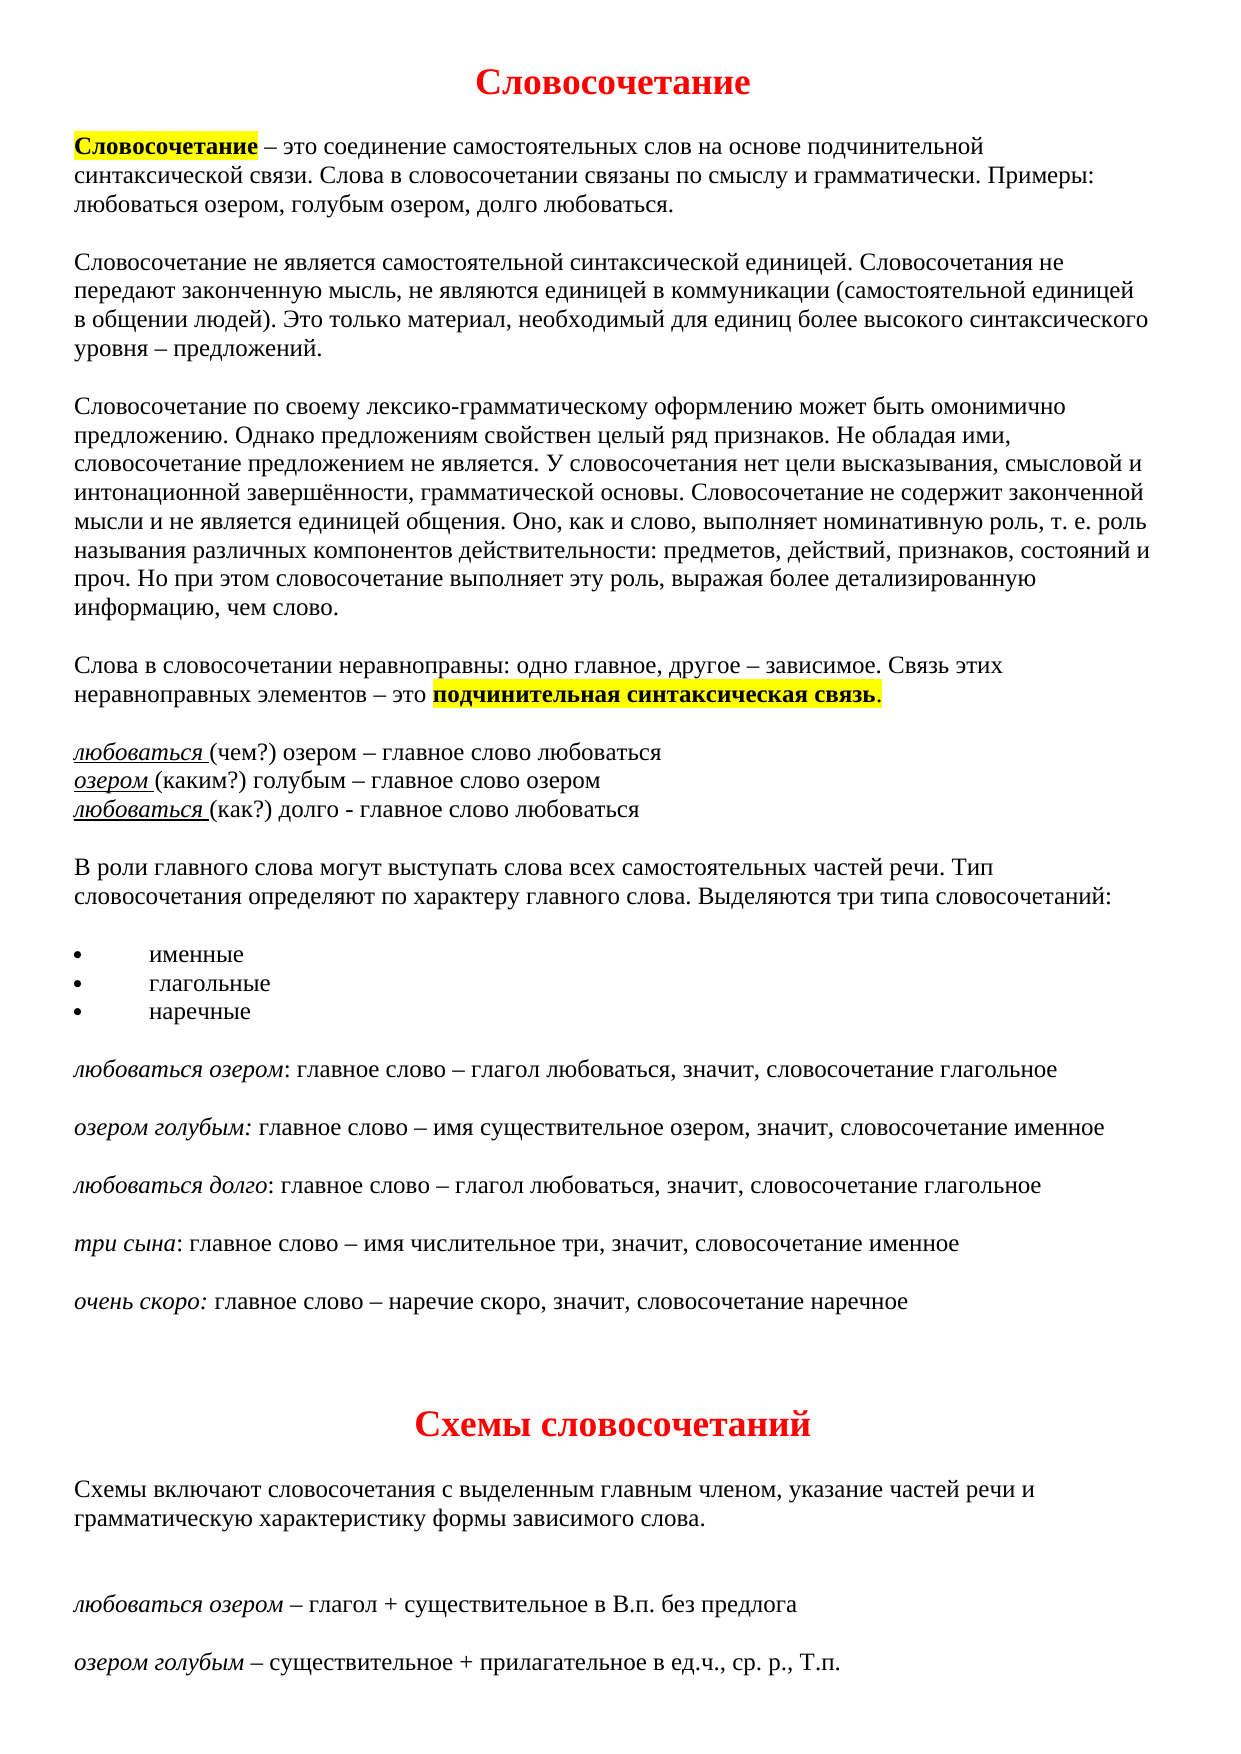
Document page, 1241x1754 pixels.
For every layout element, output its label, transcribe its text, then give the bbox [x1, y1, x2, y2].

text озером голубым – существительное + прилагательное в ед.ч., ср. р., Т.п. [74, 1647, 1152, 1676]
list наречные [74, 996, 1152, 1025]
text В роли главного слова могут выступать слова всех самостоятельных частей речи. Тип словосочетания определяют по характеру главного слова. Выделяются три типа словосочетаний: [74, 852, 1152, 910]
text три сына: главное слово – имя числительное три, значит, словосочетание именное [74, 1228, 1152, 1257]
text Схемы включают словосочетания с выделенным главным членом, указание частей речи и грамматическую характеристику формы зависимого слова. [74, 1474, 1152, 1532]
text Схемы словосочетаний [74, 1402, 1152, 1445]
text любоваться долго: главное слово – глагол любоваться, значит, словосочетание глагольное [74, 1170, 1152, 1199]
text Словосочетание не является самостоятельной синтаксической единицей. Словосочетания не передают законченную мысль, не являются единицей в коммуникации (самостоятельной единицей в общении людей). Это только материал, необходимый для единиц более высокого синтаксического уровня – предложений. [74, 247, 1152, 362]
text Словосочетание по своему лексико-грамматическому оформлению может быть омонимично предложению. Однако предложениям свойствен целый ряд признаков. Не обладая ими, словосочетание предложением не является. У словосочетания нет цели высказывания, смысловой и интонационной завершённости, грамматической основы. Словосочетание не содержит законченной мысли и не является единицей общения. Оно, как и слово, выполняет номинативную роль, т. е. роль называния различных компонентов действительности: предметов, действий, признаков, состояний и проч. Но при этом словосочетание выполняет эту роль, выражая более детализированную информацию, чем слово. [74, 391, 1152, 621]
list глагольные [74, 968, 1152, 996]
text озером голубым: главное слово – имя существительное озером, значит, словосочетание именное [74, 1112, 1152, 1141]
text любоваться озером: главное слово – глагол любоваться, значит, словосочетание глагольное [74, 1054, 1152, 1083]
text любоваться озером – глагол + существительное в В.п. без предлога [74, 1561, 1152, 1618]
text любоваться (чем?) озером – главное слово любоваться озером (каким?) голубым – главное слово озером любоваться (как?) долго - главное слово любоваться [74, 737, 1152, 823]
text Слова в словосочетании неравноправны: одно главное, другое – зависимое. Связь этих неравноправных элементов – это подчинительная синтаксическая связь. [74, 650, 1152, 708]
text Словосочетание – это соединение самостоятельных слов на основе подчинительной синтаксической связи. Слова в словосочетании связаны по смыслу и грамматически. Примеры: любоваться озером, голубым озером, долго любоваться. [74, 131, 1152, 218]
text очень скоро: главное слово – наречие скоро, значит, словосочетание наречное [74, 1286, 1152, 1315]
list именные [74, 939, 1152, 968]
text Словосочетание [74, 59, 1152, 102]
